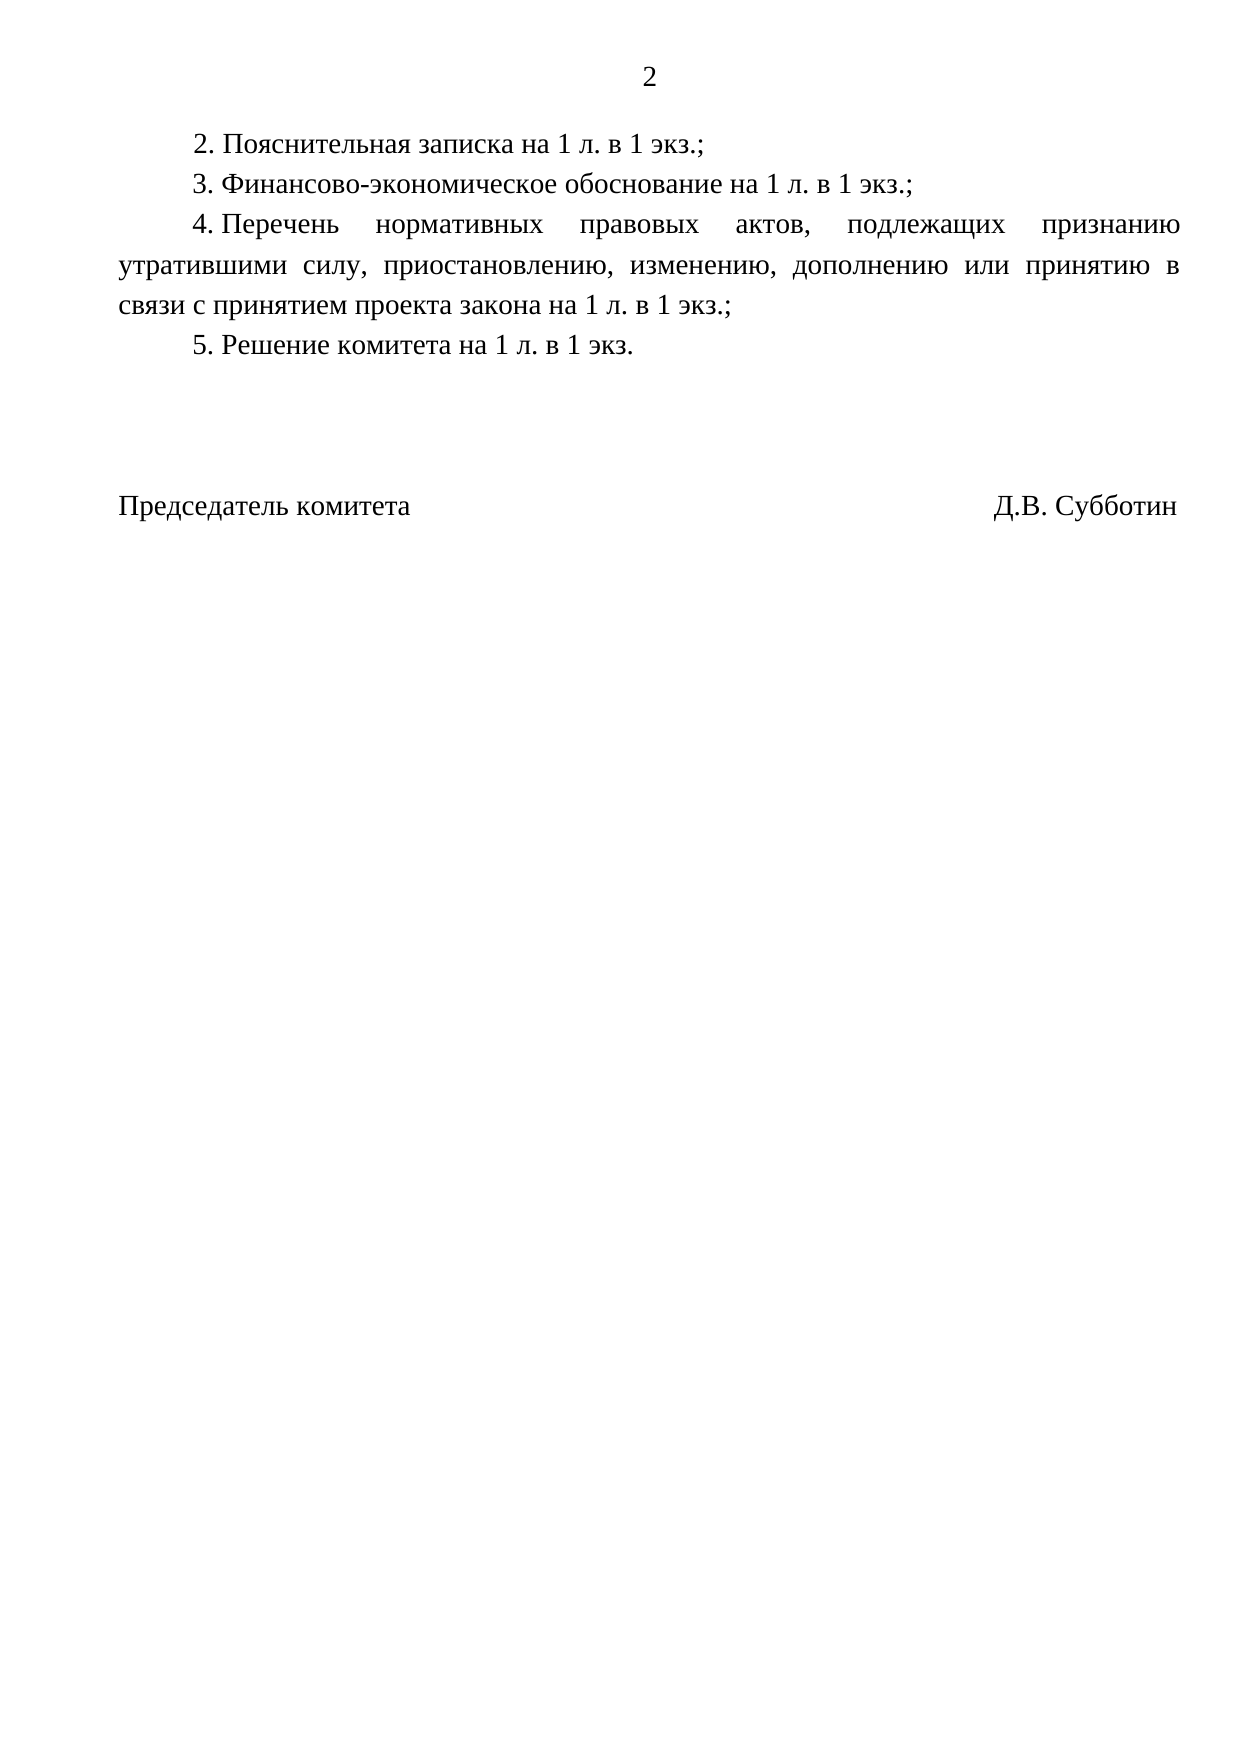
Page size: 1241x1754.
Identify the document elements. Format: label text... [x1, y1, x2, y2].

text 3. Финансово-экономическое обоснование на 1 л. в 1 экз.; [192, 166, 1181, 200]
text 2. Пояснительная записка на 1 л. в 1 экз.; [193, 126, 1181, 160]
text 4. Перечень нормативных правовых актов, подлежащих признанию утратившими силу, приостановлению, изменению, дополнению или принятию в связи с принятием проекта закона на 1 л. в 1 экз.; [118, 207, 1181, 321]
text Председатель комитета Д.В. Субботин [118, 488, 1181, 522]
text 5. Решение комитета на 1 л. в 1 экз. [118, 327, 1181, 361]
